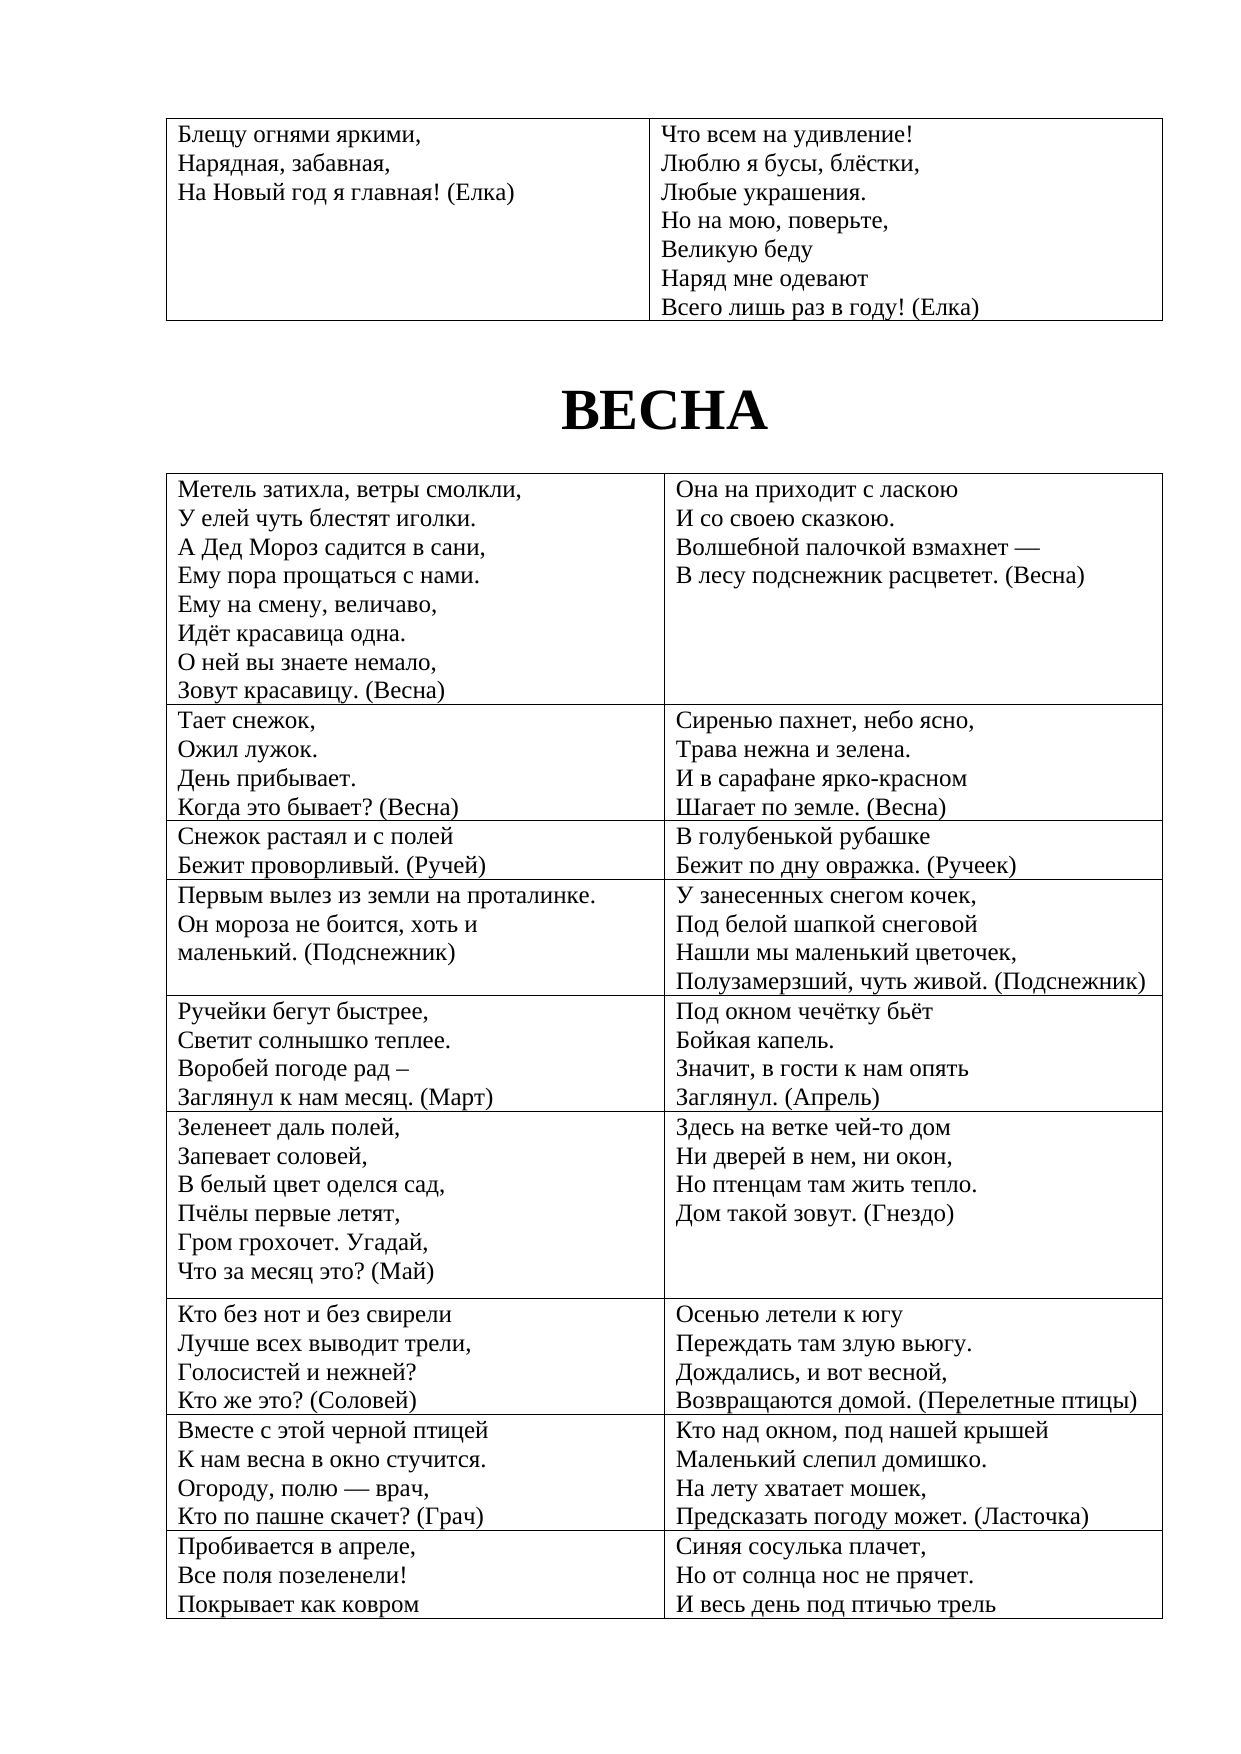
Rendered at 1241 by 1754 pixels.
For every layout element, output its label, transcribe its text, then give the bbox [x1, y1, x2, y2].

text ВЕСНА [177, 375, 1152, 442]
table_cell Ручейки бегут быстрее, Светит солнышко теплее. Воробей погоде рад – Заглянул к нам месяц. (Март) [167, 996, 664, 1111]
table_cell Зеленеет даль полей, Запевает соловей, В белый цвет оделся сад, Пчёлы первые летят, Гром грохочет. Угадай, Что за месяц это? (Май) [167, 1112, 664, 1298]
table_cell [167, 1531, 664, 1617]
table_cell Сиренью пахнет, небо ясно, Трава нежна и зелена. И в сарафане ярко-красном Шагает по земле. (Весна) [665, 705, 1162, 820]
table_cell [665, 1531, 1162, 1617]
table_cell Тает снежок, Ожил лужок. День прибывает. Когда это бывает? (Весна) [167, 705, 664, 820]
table_cell Осенью летели к югу Переждать там злую вьюгу. Дождались, и вот весной, Возвращаются домой. (Перелетные птицы) [665, 1299, 1162, 1414]
table_cell В голубенькой рубашке Бежит по дну овражка. (Ручеек) [665, 821, 1162, 879]
table_cell Здесь на ветке чей-то дом Ни дверей в нем, ни окон, Но птенцам там жить тепло. Дом такой зовут. (Гнездо) [665, 1112, 1162, 1298]
table_cell Кто без нот и без свирели Лучше всех выводит трели, Голосистей и нежней? Кто же это? (Соловей) [167, 1299, 664, 1414]
table_cell Первым вылез из земли на проталинке. Он мороза не боится, хоть и маленький. (Подснежник) [167, 880, 664, 995]
table_cell Снежок растаял и с полей Бежит проворливый. (Ручей) [167, 821, 664, 879]
table_header Она на приходит с ласкою И со своею сказкою. Волшебной палочкой взмахнет — В лесу подснежник расцветет. (Весна) [665, 474, 1162, 704]
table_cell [167, 119, 649, 320]
table_cell Вместе с этой черной птицей К нам весна в окно стучится. Огороду, полю — врач, Кто по пашне скачет? (Грач) [167, 1415, 664, 1530]
table_cell Под окном чечётку бьёт Бойкая капель. Значит, в гости к нам опять Заглянул. (Апрель) [665, 996, 1162, 1111]
table_cell У занесенных снегом кочек, Под белой шапкой снеговой Нашли мы маленький цветочек, Полузамерзший, чуть живой. (Подснежник) [665, 880, 1162, 995]
table_header Метель затихла, ветры смолкли, У елей чуть блестят иголки. А Дед Мороз садится в сани, Ему пора прощаться с нами. Ему на смену, величаво, Идёт красавица одна. О ней вы знаете немало, Зовут красавицу. (Весна) [167, 474, 664, 704]
table_cell Кто над окном, под нашей крышей Маленький слепил домишко. На лету хватает мошек, Предсказать погоду может. (Ласточка) [665, 1415, 1162, 1530]
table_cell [650, 119, 1162, 320]
